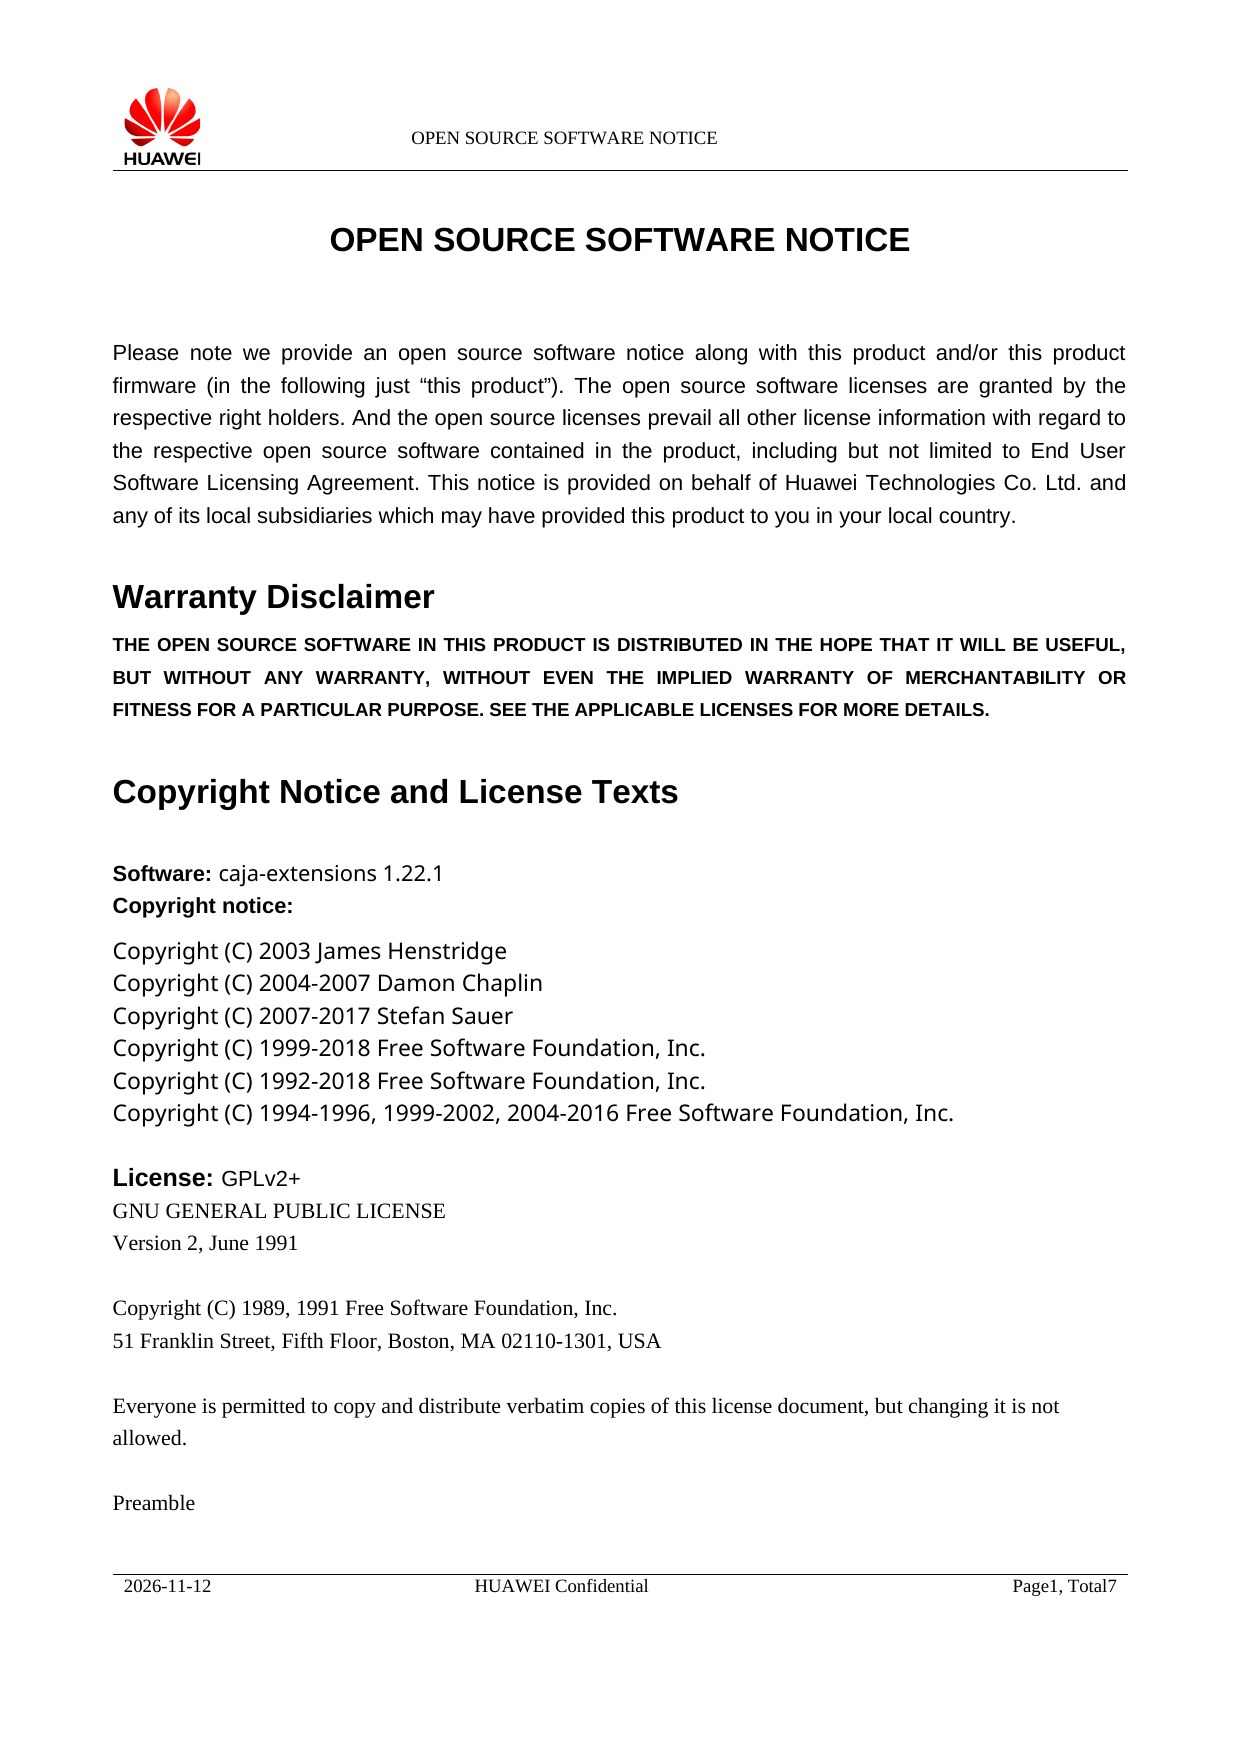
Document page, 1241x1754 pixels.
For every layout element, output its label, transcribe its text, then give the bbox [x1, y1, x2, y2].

text Copyright Notice and License Texts [112, 759, 1128, 824]
title Software: caja-extensions 1.22.1 [112, 856, 1128, 889]
text Please note we provide an open source software notice along with this product and/or this product firmware (in the following just “this product”). The open source software licenses are granted by the respective right holders. And the open source licenses prevail all other license information with regard to the respective open source software contained in the product, including but not limited to End User Software Licensing Agreement. This notice is provided on behalf of Huawei Technologies Co. Ltd. and any of its local subsidiaries which may have provided this product to you in your local country. [112, 336, 1128, 531]
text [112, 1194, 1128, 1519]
text The open source software in this product is distributed in the hope that it will be useful, but WITHOUT ANY WARRANTY, without even the implied warranty of MERCHANTABILITY or FITNESS FOR A PARTICULAR PURPOSE. See the applicable licenses for more details. [112, 629, 1128, 726]
text OPEN SOURCE SOFTWARE NOTICE [112, 206, 1128, 271]
text Warranty Disclaimer [112, 564, 1128, 629]
text Copyright (C) 1999-2018 Free Software Foundation, Inc. [112, 1031, 1128, 1064]
text Copyright (C) 2007-2017 Stefan Sauer [112, 999, 1128, 1031]
text Copyright (C) 1994-1996, 1999-2002, 2004-2016 Free Software Foundation, Inc. [112, 1096, 1128, 1129]
text Copyright (C) 2004-2007 Damon Chaplin [112, 966, 1128, 999]
text Copyright (C) 1992-2018 Free Software Foundation, Inc. [112, 1064, 1128, 1096]
text Copyright notice: [112, 889, 1128, 921]
text Copyright (C) 2003 James Henstridge [112, 934, 1128, 966]
picture [124, 88, 201, 165]
text License: GPLv2+ [112, 1161, 1128, 1194]
